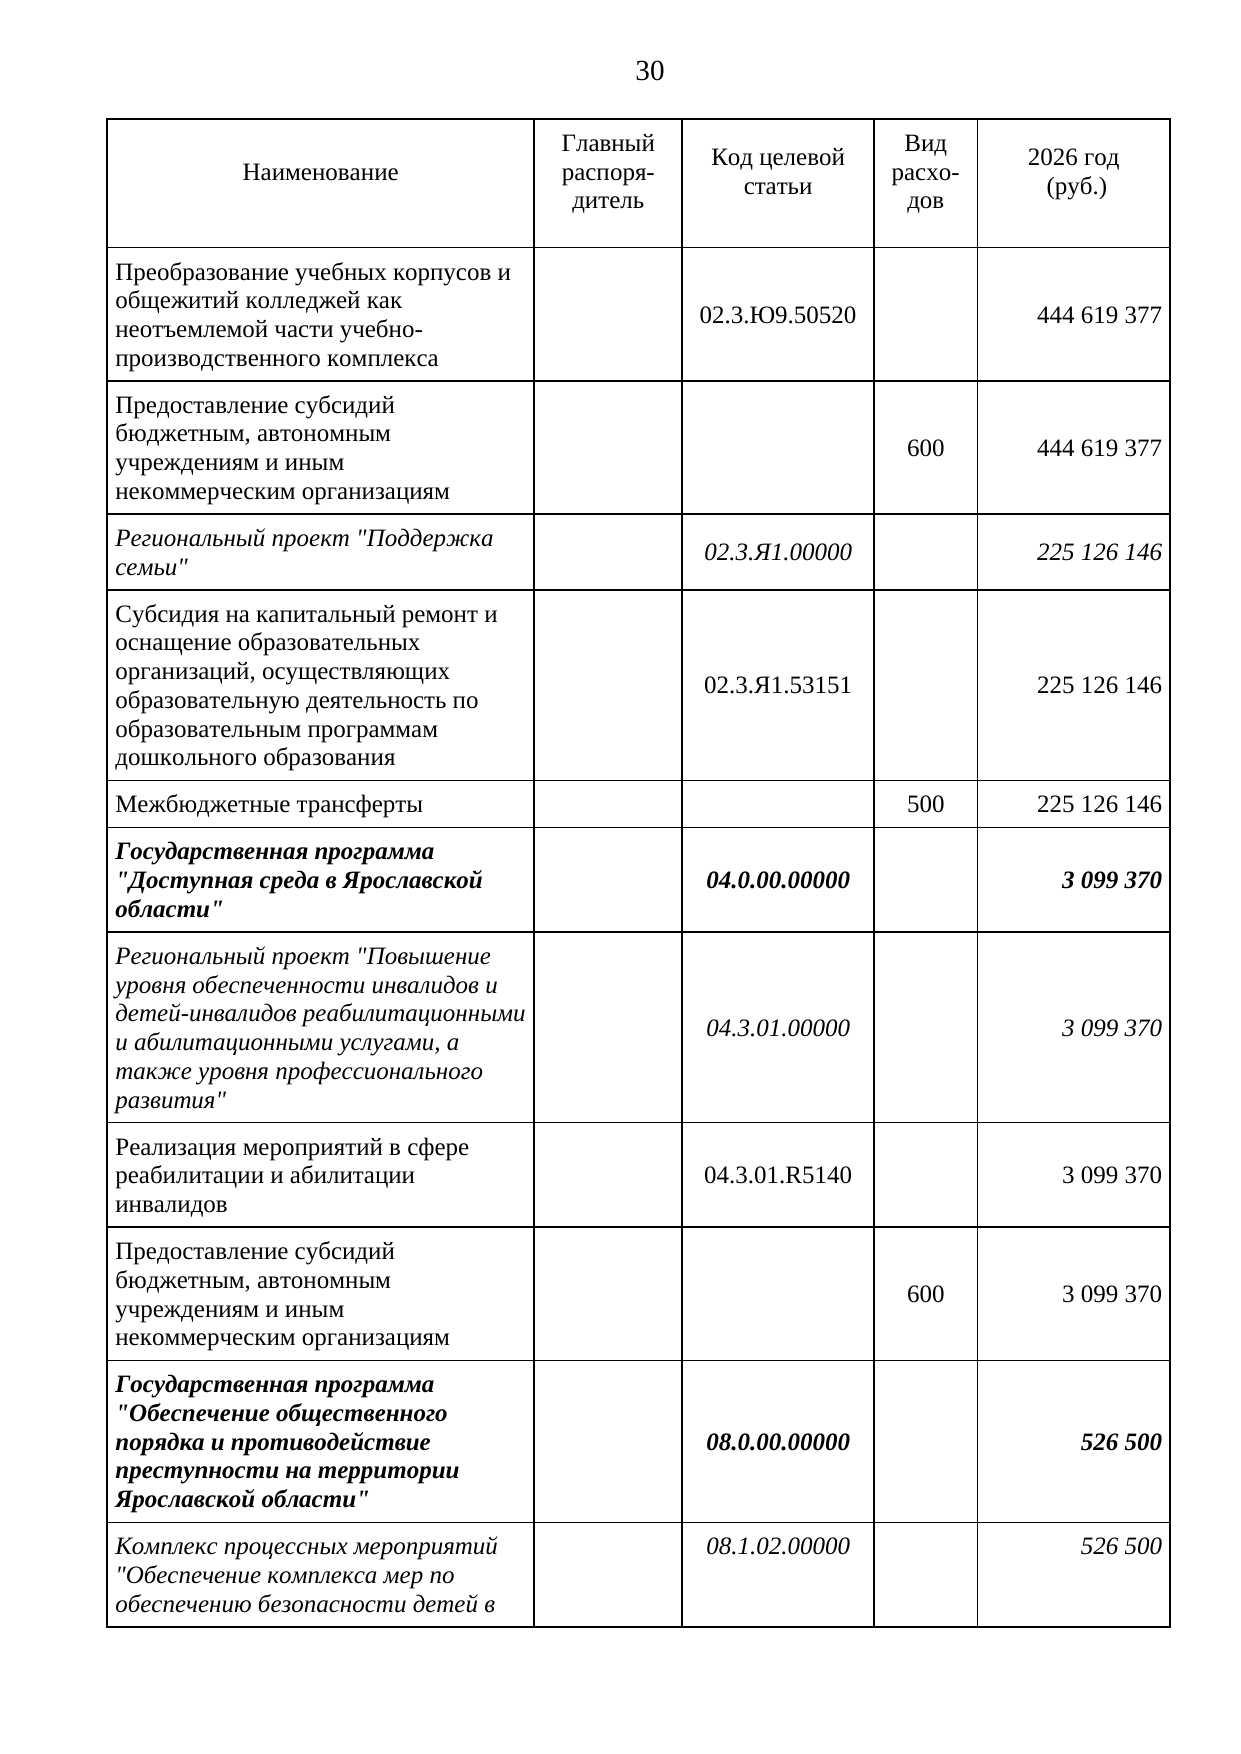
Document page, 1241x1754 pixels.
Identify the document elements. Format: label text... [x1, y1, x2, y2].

table_cell 444 619 377 [978, 248, 1169, 380]
table_cell [535, 1523, 681, 1626]
table_cell Предоставление субсидий бюджетным, автономным учреждениям и иным некоммерческим организациям [108, 1228, 533, 1359]
table_cell Преобразование учебных корпусов и общежитий колледжей как неотъемлемой части учебно-производственного комплекса [108, 248, 533, 380]
table_header Главный распоря-дитель [535, 120, 681, 247]
table_header Наименование [108, 120, 533, 247]
table_cell 04.3.01.00000 [683, 933, 873, 1122]
table_cell Реализация мероприятий в сфере реабилитации и абилитации инвалидов [108, 1123, 533, 1226]
table_cell Межбюджетные трансферты [108, 781, 533, 827]
table_cell [535, 515, 681, 589]
table_cell 02.3.Я1.53151 [683, 591, 873, 779]
table_cell Государственная программа "Доступная среда в Ярославской области" [108, 828, 533, 931]
table_cell 600 [875, 382, 977, 513]
table_cell [875, 515, 977, 589]
table_cell Государственная программа "Обеспечение общественного порядка и противодействие преступности на территории Ярославской области" [108, 1361, 533, 1521]
table_cell [535, 933, 681, 1122]
table_cell 04.0.00.00000 [683, 828, 873, 931]
table_cell 3 099 370 [978, 828, 1169, 931]
table_cell 500 [875, 781, 977, 827]
table_cell 526 500 [978, 1361, 1169, 1521]
table_cell 3 099 370 [978, 1228, 1169, 1359]
table_cell [875, 1523, 977, 1626]
table_cell 225 126 146 [978, 591, 1169, 779]
table_cell [683, 382, 873, 513]
table_cell [535, 781, 681, 827]
table_cell [875, 933, 977, 1122]
table_cell [875, 248, 977, 380]
table_cell [875, 828, 977, 931]
table_cell [875, 1123, 977, 1226]
table_header 2026 год (руб.) [978, 120, 1169, 247]
table_cell 08.0.00.00000 [683, 1361, 873, 1521]
table_cell 3 099 370 [978, 933, 1169, 1122]
table_cell [535, 828, 681, 931]
table_cell 08.1.02.00000 [683, 1523, 873, 1626]
table_cell 3 099 370 [978, 1123, 1169, 1226]
table_cell 225 126 146 [978, 781, 1169, 827]
table_header Вид расхо- дов [875, 120, 977, 247]
table_header Код целевой статьи [683, 120, 873, 247]
table_cell [535, 1228, 681, 1359]
table_cell Предоставление субсидий бюджетным, автономным учреждениям и иным некоммерческим организациям [108, 382, 533, 513]
table_cell 04.3.01.R5140 [683, 1123, 873, 1226]
table_cell [875, 1361, 977, 1521]
table_cell [535, 382, 681, 513]
table_cell 444 619 377 [978, 382, 1169, 513]
table_cell [535, 1123, 681, 1226]
table_cell [535, 1361, 681, 1521]
table_cell [535, 591, 681, 779]
table_cell Региональный проект "Поддержка семьи" [108, 515, 533, 589]
table_cell [875, 591, 977, 779]
table_cell [535, 248, 681, 380]
table_cell 600 [875, 1228, 977, 1359]
table_cell Региональный проект "Повышение уровня обеспеченности инвалидов и детей-инвалидов реабилитационными и абилитационными услугами, а также уровня профессионального развития" [108, 933, 533, 1122]
table_cell 225 126 146 [978, 515, 1169, 589]
table_cell 02.3.Я1.00000 [683, 515, 873, 589]
table_cell 526 500 [978, 1523, 1169, 1626]
table_cell 02.3.Ю9.50520 [683, 248, 873, 380]
table_cell [683, 1228, 873, 1359]
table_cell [108, 1523, 533, 1626]
table_cell Субсидия на капитальный ремонт и оснащение образовательных организаций, осуществляющих образовательную деятельность по образовательным программам дошкольного образования [108, 591, 533, 779]
table_cell [683, 781, 873, 827]
